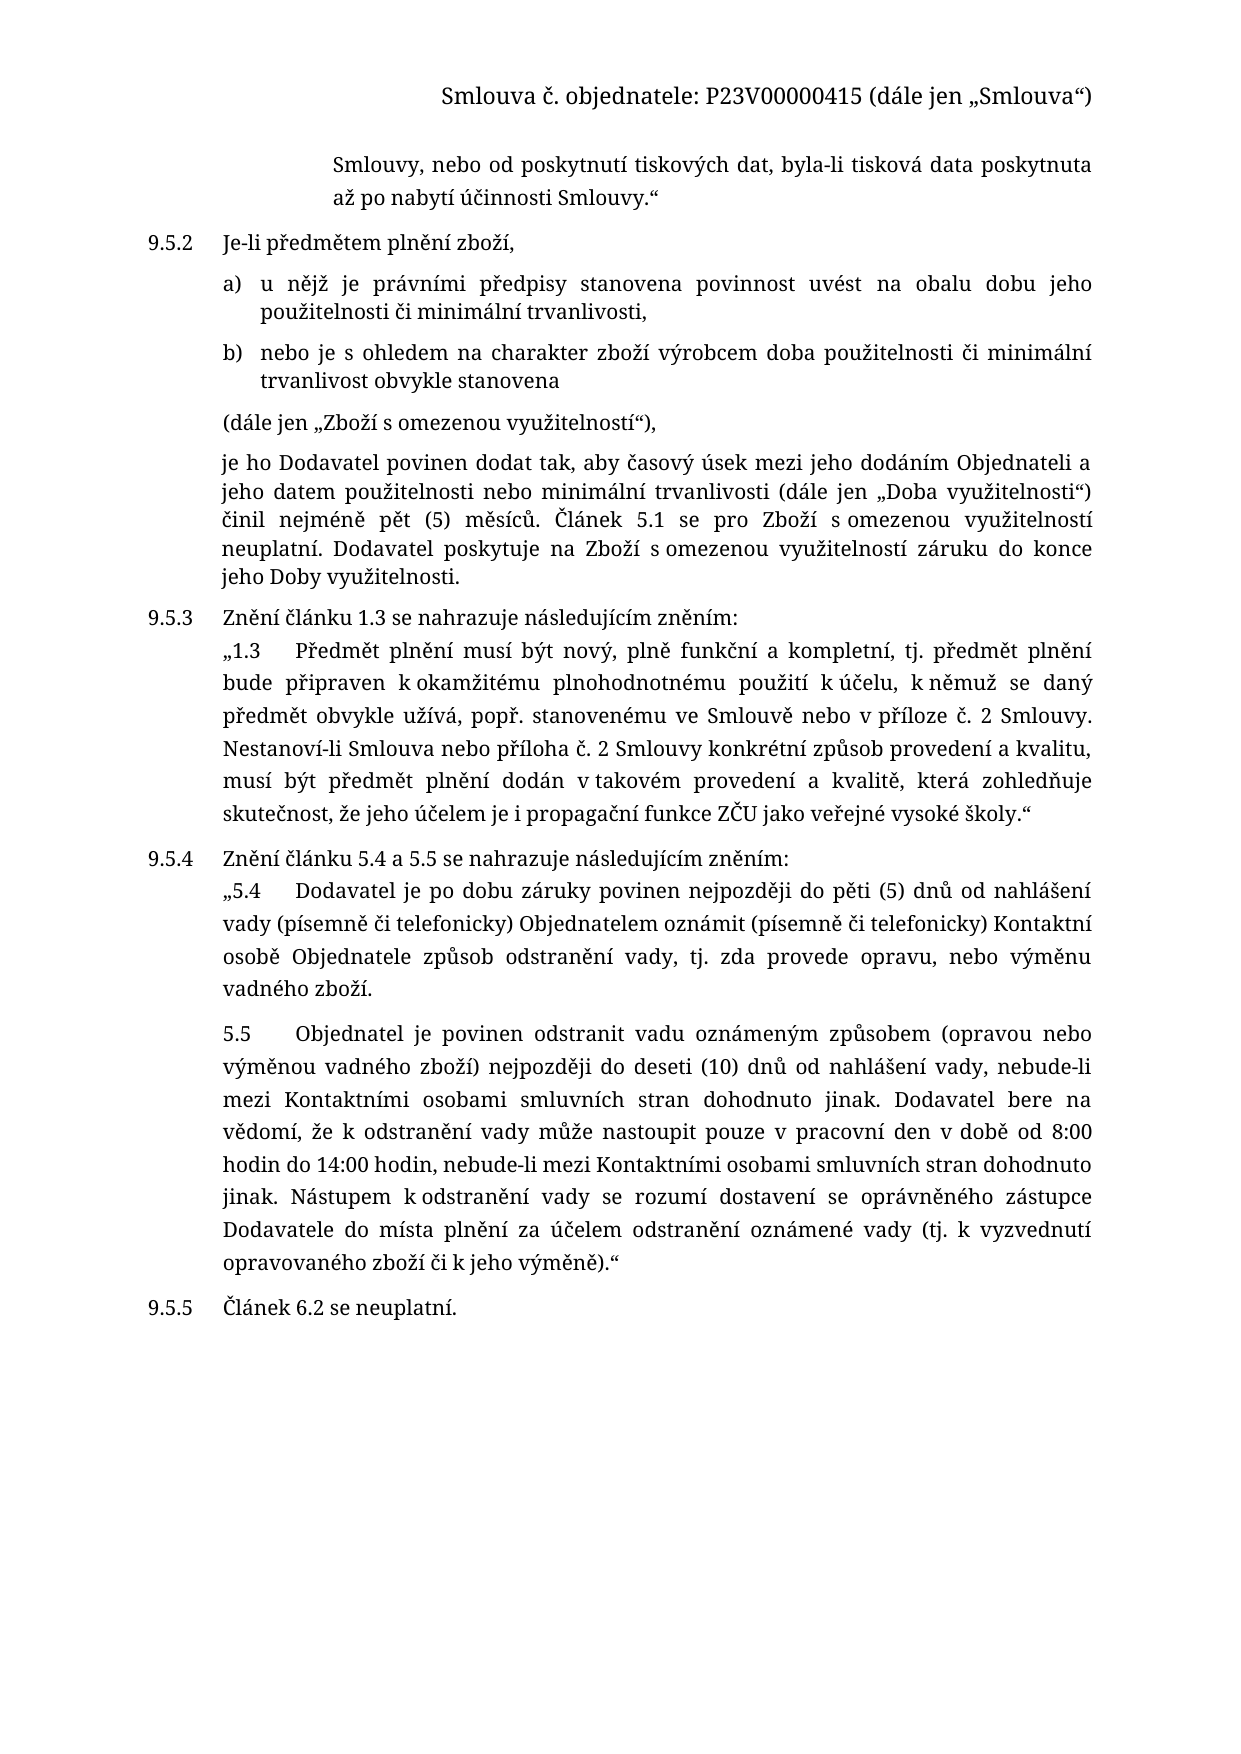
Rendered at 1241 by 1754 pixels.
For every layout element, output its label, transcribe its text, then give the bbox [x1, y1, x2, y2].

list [295, 150, 1093, 211]
list Znění článku 5.4 a 5.5 se nahrazuje následujícím zněním: [148, 844, 1093, 872]
list Je-li předmětem plnění zboží, [148, 228, 1093, 256]
list u nějž je právními předpisy stanovena povinnost uvést na obalu dobu jeho použitelnosti či minimální trvanlivosti, [223, 269, 1093, 326]
list „5.4 Dodavatel je po dobu záruky povinen nejpozději do pěti (5) dnů od nahlášení vady (písemně či telefonicky) Objednatelem oznámit (písemně či telefonicky) Kontaktní osobě Objednatele způsob odstranění vady, tj. zda provede opravu, nebo výměnu vadného zboží. [223, 877, 1093, 1003]
list Znění článku 1.3 se nahrazuje následujícím zněním: [148, 603, 1093, 632]
list Článek 6.2 se neuplatní. [148, 1293, 1093, 1321]
text (dále jen „Zboží s omezenou využitelností“), [223, 408, 1093, 436]
list nebo je s ohledem na charakter zboží výrobcem doba použitelnosti či minimální trvanlivost obvykle stanovena [223, 338, 1093, 395]
list 5.5 Objednatel je povinen odstranit vadu oznámeným způsobem (opravou nebo výměnou vadného zboží) nejpozději do deseti (10) dnů od nahlášení vady, nebude-li mezi Kontaktními osobami smluvních stran dohodnuto jinak. Dodavatel bere na vědomí, že k odstranění vady může nastoupit pouze v pracovní den v době od 8:00 hodin do 14:00 hodin, nebude-li mezi Kontaktními osobami smluvních stran dohodnuto jinak. Nástupem k odstranění vady se rozumí dostavení se oprávněného zástupce Dodavatele do místa plnění za účelem odstranění oznámené vady (tj. k vyzvednutí opravovaného zboží či k jeho výměně).“ [223, 1019, 1093, 1276]
text je ho Dodavatel povinen dodat tak, aby časový úsek mezi jeho dodáním Objednateli a jeho datem použitelnosti nebo minimální trvanlivosti (dále jen „Doba využitelnosti“) činil nejméně pět (5) měsíců. Článek 5.1 se pro Zboží s omezenou využitelností neuplatní. Dodavatel poskytuje na Zboží s omezenou využitelností záruku do konce jeho Doby využitelnosti. [221, 448, 1093, 591]
list „1.3 Předmět plnění musí být nový, plně funkční a kompletní, tj. předmět plnění bude připraven k okamžitému plnohodnotnému použití k účelu, k němuž se daný předmět obvykle užívá, popř. stanovenému ve Smlouvě nebo v příloze č. 2 Smlouvy. Nestanoví-li Smlouva nebo příloha č. 2 Smlouvy konkrétní způsob provedení a kvalitu, musí být předmět plnění dodán v takovém provedení a kvalitě, která zohledňuje skutečnost, že jeho účelem je i propagační funkce ZČU jako veřejné vysoké školy.“ [223, 636, 1093, 827]
